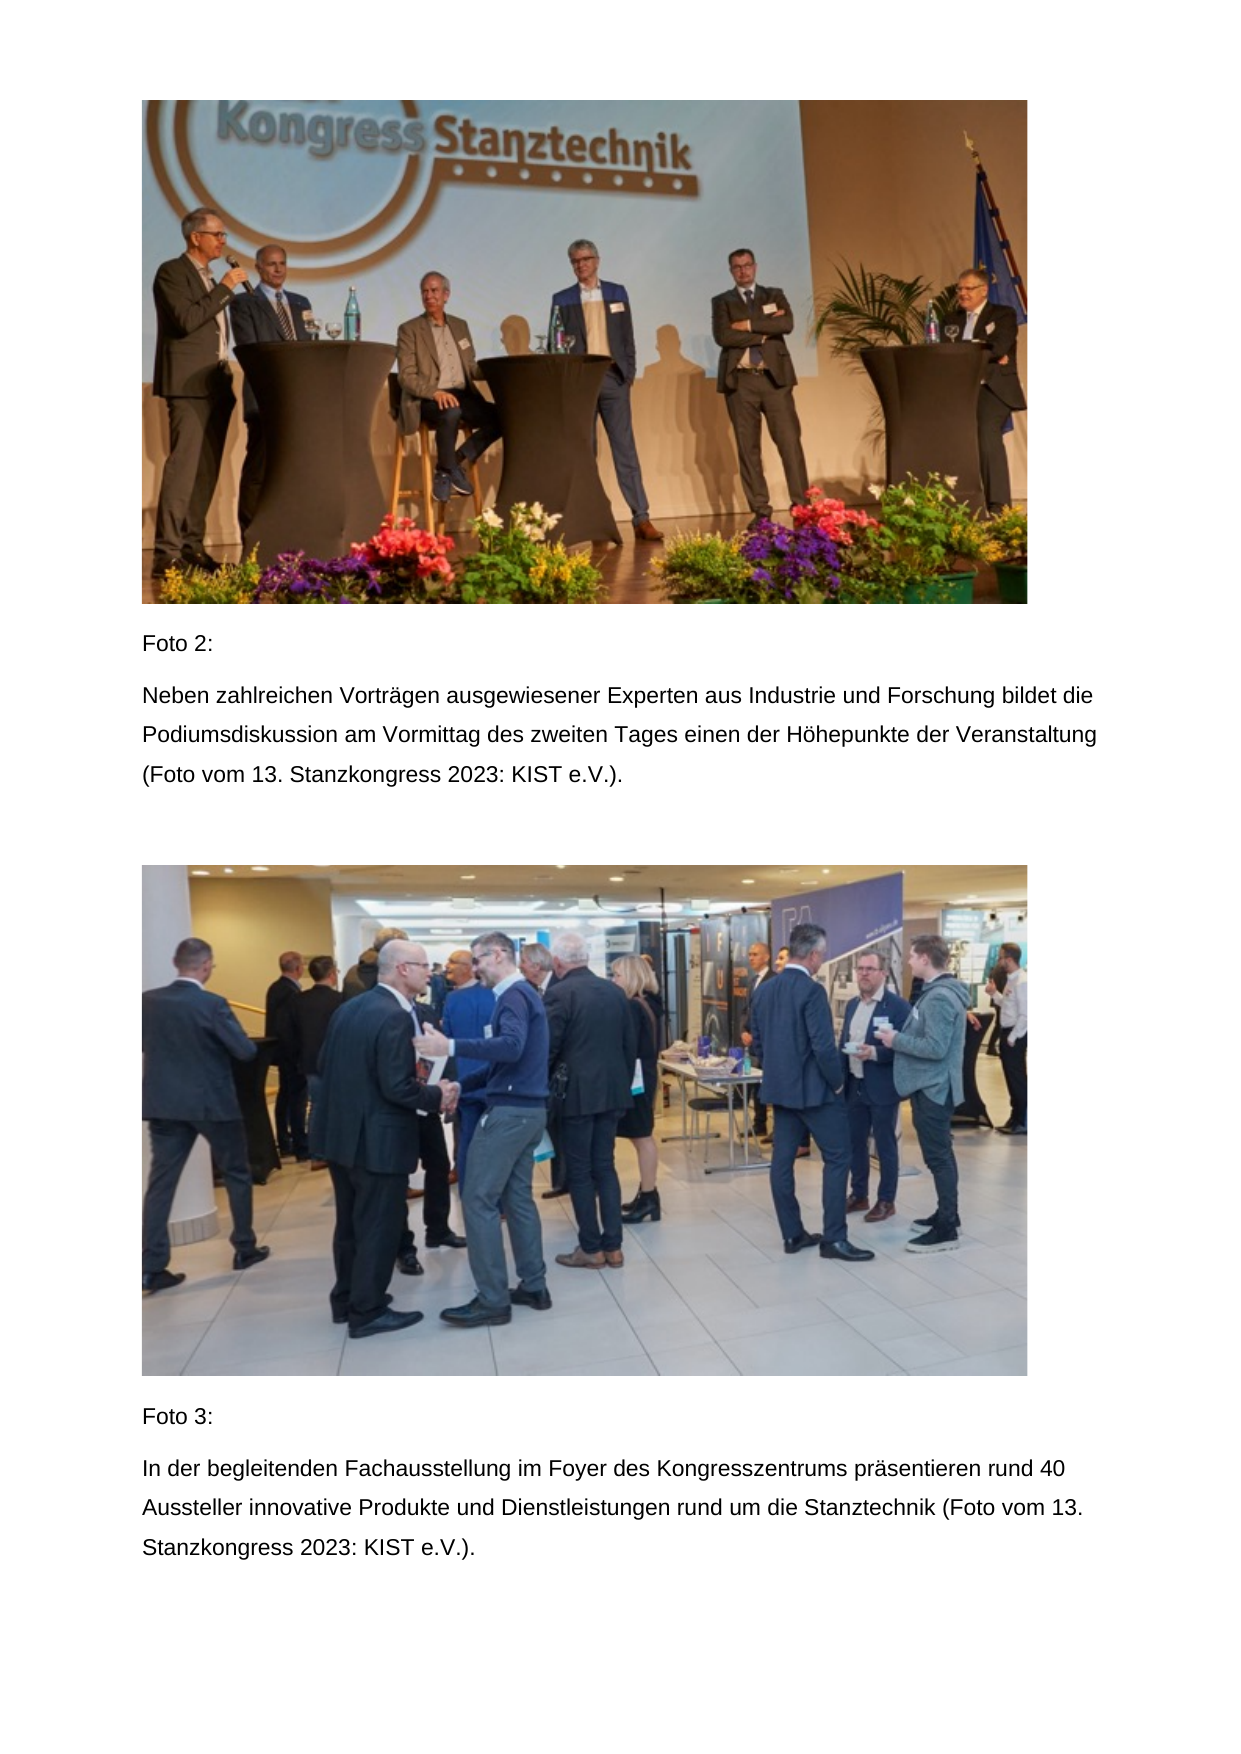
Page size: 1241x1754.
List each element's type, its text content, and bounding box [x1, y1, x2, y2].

text In der begleitenden Fachausstellung im Foyer des Kongresszentrums präsentieren rund 40 Aussteller innovative Produkte und Dienstleistungen rund um die Stanztechnik (Foto vom 13. Stanzkongress 2023: KIST e.V.). [142, 1455, 1110, 1560]
text Foto 3: [142, 1403, 1110, 1429]
picture [141, 865, 1028, 1376]
text Foto 2: [142, 630, 1110, 656]
picture [141, 100, 1028, 604]
text Neben zahlreichen Vorträgen ausgewiesener Experten aus Industrie und Forschung bildet die Podiumsdiskussion am Vormittag des zweiten Tages einen der Höhepunkte der Veranstaltung (Foto vom 13. Stanzkongress 2023: KIST e.V.). [142, 682, 1110, 787]
